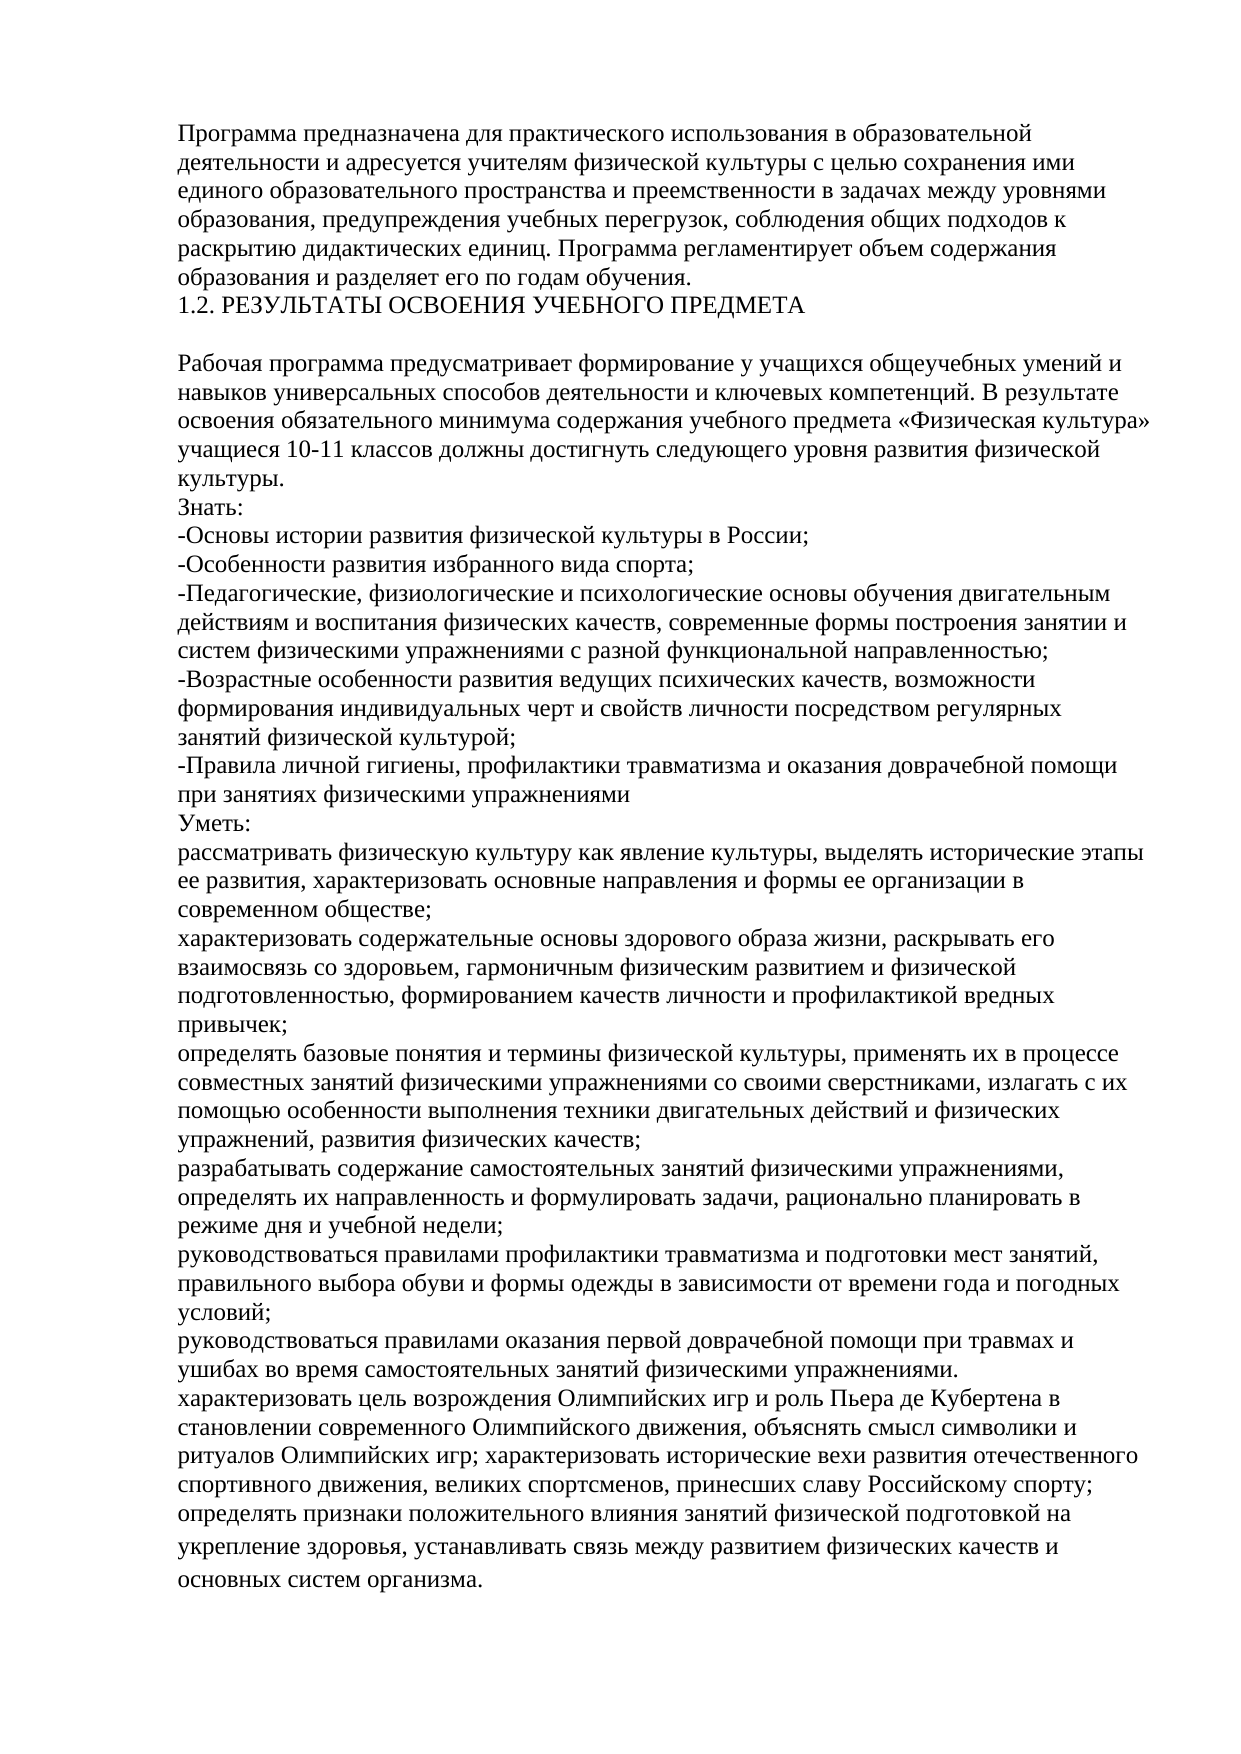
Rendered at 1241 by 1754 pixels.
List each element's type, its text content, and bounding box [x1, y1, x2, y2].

text 1.2. РЕЗУЛЬТАТЫ ОСВОЕНИЯ УЧЕБНОГО ПРЕДМЕТА [177, 291, 1152, 319]
text -Основы истории развития физической культуры в России; [177, 521, 1152, 549]
text -Особенности развития избранного вида спорта; [177, 549, 1152, 578]
text определять признаки положительного влияния занятий физической подготовкой на укрепление здоровья, устанавливать связь между развитием физических качеств и основных систем организма. [177, 1498, 1152, 1593]
text Рабочая программа предусматривает формирование у учащихся общеучебных умений и навыков универсальных способов деятельности и ключевых компетенций. В результате освоения обязательного минимума содержания учебного предмета «Физическая культура» учащиеся 10-11 классов должны достигнуть следующего уровня развития физической культуры. [177, 348, 1152, 492]
text рассматривать физическую культуру как явление культуры, выделять исторические этапы ее развития, характеризовать основные направления и формы ее организации в современном обществе; [177, 837, 1152, 923]
text Знать: [177, 492, 1152, 521]
text руководствоваться правилами оказания первой доврачебной помощи при травмах и ушибах во время самостоятельных занятий физическими упражнениями. [177, 1326, 1152, 1383]
text определять базовые понятия и термины физической культуры, применять их в процессе совместных занятий физическими упражнениями со своими сверстниками, излагать с их помощью особенности выполнения техники двигательных действий и физических упражнений, развития физических качеств; [177, 1038, 1152, 1153]
text Программа предназначена для практического использования в образовательной деятельности и адресуется учителям физической культуры с целью сохранения ими единого образовательного пространства и преемственности в задачах между уровнями образования, предупреждения учебных перегрузок, соблюдения общих подходов к раскрытию дидактических единиц. Программа регламентирует объем содержания образования и разделяет его по годам обучения. [177, 118, 1152, 291]
text -Правила личной гигиены, профилактики травматизма и оказания доврачебной помощи при занятиях физическими упражнениями [177, 751, 1152, 808]
text -Педагогические, физиологические и психологические основы обучения двигательным действиям и воспитания физических качеств, современные формы построения занятии и систем физическими упражнениями с разной функциональной направленностью; [177, 578, 1152, 664]
text характеризовать цель возрождения Олимпийских игр и роль Пьера де Кубертена в становлении современного Олимпийского движения, объяснять смысл символики и ритуалов Олимпийских игр; характеризовать исторические вехи развития отечественного спортивного движения, великих спортсменов, принесших славу Российскому спорту; [177, 1383, 1152, 1498]
text руководствоваться правилами профилактики травматизма и подготовки мест занятий, правильного выбора обуви и формы одежды в зависимости от времени года и погодных условий; [177, 1239, 1152, 1326]
text Уметь: [177, 808, 1152, 837]
text -Возрастные особенности развития ведущих психических качеств, возможности формирования индивидуальных черт и свойств личности посредством регулярных занятий физической культурой; [177, 664, 1152, 751]
text разрабатывать содержание самостоятельных занятий физическими упражнениями, определять их направленность и формулировать задачи, рационально планировать в режиме дня и учебной недели; [177, 1153, 1152, 1239]
text характеризовать содержательные основы здорового образа жизни, раскрывать его взаимосвязь со здоровьем, гармоничным физическим развитием и физической подготовленностью, формированием качеств личности и профилактикой вредных привычек; [177, 923, 1152, 1038]
